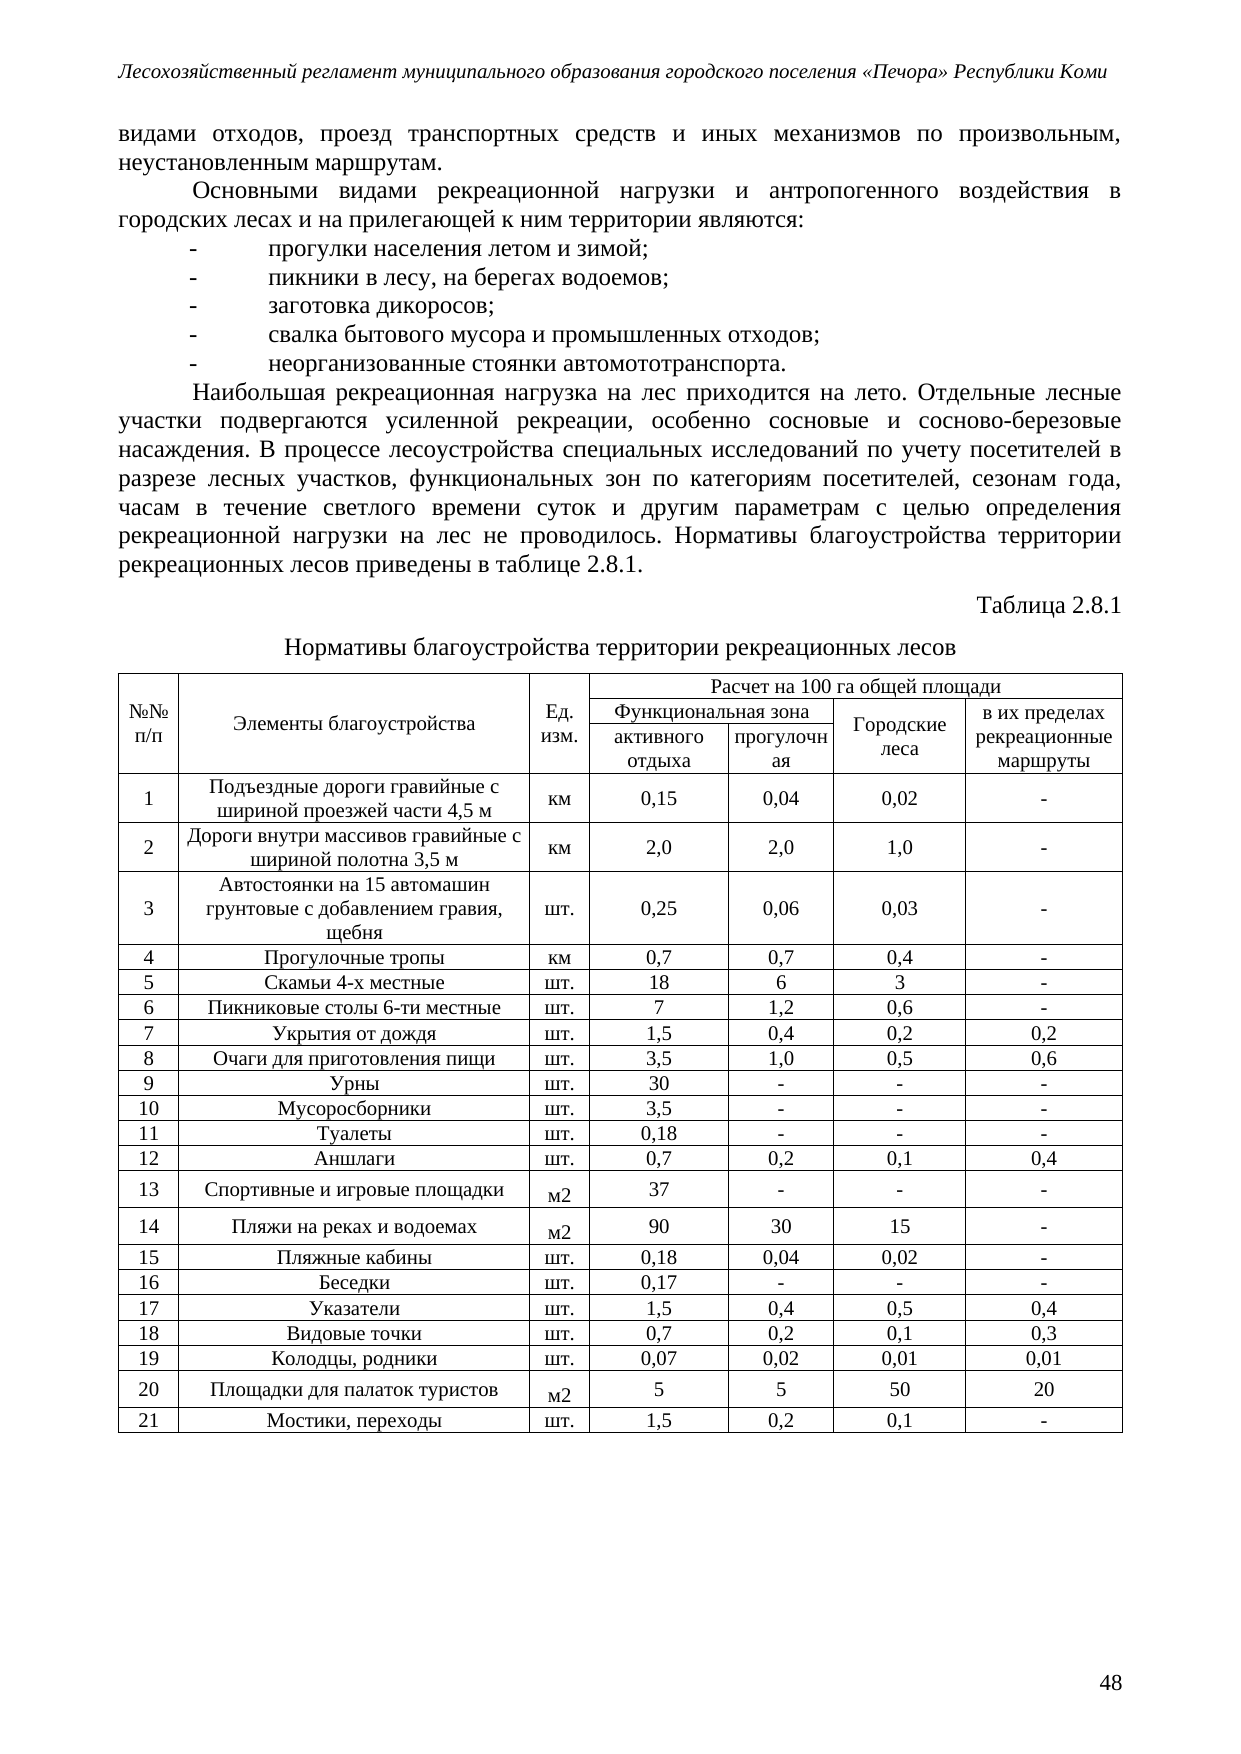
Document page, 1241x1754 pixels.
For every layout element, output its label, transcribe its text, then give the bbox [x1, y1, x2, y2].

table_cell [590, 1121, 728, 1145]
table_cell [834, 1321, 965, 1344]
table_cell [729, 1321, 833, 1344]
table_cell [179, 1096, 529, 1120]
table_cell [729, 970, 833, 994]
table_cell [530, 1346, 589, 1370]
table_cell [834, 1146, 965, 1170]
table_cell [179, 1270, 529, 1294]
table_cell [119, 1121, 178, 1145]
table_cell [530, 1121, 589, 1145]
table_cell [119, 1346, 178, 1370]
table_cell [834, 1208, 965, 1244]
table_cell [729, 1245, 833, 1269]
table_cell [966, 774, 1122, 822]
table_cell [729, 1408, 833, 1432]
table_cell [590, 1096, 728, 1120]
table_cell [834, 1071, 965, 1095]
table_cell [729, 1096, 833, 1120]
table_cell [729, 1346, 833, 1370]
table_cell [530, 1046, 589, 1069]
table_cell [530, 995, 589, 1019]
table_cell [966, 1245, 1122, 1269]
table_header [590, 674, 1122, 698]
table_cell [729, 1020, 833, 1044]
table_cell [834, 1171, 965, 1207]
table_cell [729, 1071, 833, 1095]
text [118, 118, 1122, 176]
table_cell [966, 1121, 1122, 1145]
list пикники в лесу, на берегах водоемов; [118, 262, 1122, 291]
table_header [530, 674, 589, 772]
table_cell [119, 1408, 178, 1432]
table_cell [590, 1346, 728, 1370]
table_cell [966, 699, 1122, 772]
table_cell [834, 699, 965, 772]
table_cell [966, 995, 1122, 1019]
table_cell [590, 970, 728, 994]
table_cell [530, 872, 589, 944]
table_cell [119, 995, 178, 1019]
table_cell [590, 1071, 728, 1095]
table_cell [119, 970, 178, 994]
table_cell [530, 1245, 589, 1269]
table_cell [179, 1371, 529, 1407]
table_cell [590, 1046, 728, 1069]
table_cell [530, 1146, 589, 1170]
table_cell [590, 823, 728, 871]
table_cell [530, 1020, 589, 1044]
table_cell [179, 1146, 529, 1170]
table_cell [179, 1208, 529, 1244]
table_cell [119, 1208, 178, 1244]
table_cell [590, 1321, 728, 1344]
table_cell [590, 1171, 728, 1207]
text Наибольшая рекреационная нагрузка на лес приходится на лето. Отдельные лесные участки подвергаются усиленной рекреации, особенно сосновые и сосново-березовые насаждения. В процессе лесоустройства специальных исследований по учету посетителей в разрезе лесных участков, функциональных зон по категориям посетителей, сезонам года, часам в течение светлого времени суток и другим параметрам с целью определения рекреационной нагрузки на лес не проводилось. Нормативы благоустройства территории рекреационных лесов приведены в таблице 2.8.1. [118, 377, 1122, 578]
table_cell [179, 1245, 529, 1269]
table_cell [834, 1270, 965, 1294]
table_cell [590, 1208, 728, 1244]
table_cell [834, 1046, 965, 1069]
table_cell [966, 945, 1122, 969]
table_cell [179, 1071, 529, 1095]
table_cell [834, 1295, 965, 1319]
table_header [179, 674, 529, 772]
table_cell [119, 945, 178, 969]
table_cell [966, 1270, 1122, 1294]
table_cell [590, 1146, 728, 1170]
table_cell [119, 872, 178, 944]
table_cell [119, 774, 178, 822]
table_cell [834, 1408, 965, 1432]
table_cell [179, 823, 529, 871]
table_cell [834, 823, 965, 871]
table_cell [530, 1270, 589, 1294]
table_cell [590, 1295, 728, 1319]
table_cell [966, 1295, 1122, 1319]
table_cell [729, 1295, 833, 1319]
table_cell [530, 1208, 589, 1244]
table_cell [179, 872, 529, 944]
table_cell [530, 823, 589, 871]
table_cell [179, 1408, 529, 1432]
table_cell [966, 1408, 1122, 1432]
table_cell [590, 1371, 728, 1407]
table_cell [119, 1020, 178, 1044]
list неорганизованные стоянки автомототранспорта. [118, 348, 1122, 377]
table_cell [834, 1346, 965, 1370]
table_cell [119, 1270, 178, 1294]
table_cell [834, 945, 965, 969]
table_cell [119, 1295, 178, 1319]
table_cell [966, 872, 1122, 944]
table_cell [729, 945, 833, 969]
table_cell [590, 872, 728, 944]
text Таблица 2.8.1 [118, 591, 1122, 619]
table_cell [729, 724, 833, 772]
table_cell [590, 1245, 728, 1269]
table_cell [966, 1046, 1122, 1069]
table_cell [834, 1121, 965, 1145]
text Основными видами рекреационной нагрузки и антропогенного воздействия в городских лесах и на прилегающей к ним территории являются: [118, 176, 1122, 233]
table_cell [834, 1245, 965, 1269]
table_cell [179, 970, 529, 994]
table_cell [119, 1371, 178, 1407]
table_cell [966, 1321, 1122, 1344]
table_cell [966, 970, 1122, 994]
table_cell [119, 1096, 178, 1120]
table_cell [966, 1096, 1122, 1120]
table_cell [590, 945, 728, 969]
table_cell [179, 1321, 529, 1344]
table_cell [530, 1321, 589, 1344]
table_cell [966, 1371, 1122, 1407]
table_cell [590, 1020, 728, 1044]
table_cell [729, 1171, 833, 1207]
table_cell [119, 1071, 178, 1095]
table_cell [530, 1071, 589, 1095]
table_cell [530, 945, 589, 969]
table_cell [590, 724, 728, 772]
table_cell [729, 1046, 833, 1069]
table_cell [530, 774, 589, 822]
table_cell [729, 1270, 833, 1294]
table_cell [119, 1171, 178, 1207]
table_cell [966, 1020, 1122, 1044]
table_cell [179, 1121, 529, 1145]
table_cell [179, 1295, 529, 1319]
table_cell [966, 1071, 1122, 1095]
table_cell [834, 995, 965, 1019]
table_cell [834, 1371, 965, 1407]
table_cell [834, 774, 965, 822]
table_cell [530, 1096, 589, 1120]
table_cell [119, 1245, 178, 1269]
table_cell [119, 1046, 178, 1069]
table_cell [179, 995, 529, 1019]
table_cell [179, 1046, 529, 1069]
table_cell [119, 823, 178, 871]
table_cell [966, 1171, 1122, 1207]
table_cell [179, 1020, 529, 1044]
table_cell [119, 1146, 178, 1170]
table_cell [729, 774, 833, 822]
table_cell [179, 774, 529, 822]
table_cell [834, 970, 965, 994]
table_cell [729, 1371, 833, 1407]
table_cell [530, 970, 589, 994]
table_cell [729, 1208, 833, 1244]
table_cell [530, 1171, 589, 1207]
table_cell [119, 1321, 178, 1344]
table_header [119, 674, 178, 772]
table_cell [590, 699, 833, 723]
list заготовка дикоросов; [118, 291, 1122, 319]
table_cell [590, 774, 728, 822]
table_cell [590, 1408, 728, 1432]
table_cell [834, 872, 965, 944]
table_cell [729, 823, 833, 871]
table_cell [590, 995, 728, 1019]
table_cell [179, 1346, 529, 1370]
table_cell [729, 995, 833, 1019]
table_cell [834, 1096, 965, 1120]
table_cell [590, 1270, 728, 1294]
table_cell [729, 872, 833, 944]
list свалка бытового мусора и промышленных отходов; [118, 319, 1122, 348]
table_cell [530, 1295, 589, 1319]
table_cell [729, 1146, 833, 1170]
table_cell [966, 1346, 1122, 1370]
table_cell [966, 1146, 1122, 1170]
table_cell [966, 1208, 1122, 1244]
text Нормативы благоустройства территории рекреационных лесов [118, 632, 1122, 661]
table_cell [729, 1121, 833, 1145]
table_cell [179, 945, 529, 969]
list прогулки населения летом и зимой; [118, 233, 1122, 262]
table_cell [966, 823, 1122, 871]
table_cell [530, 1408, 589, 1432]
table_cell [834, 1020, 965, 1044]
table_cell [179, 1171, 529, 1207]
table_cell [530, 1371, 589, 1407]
